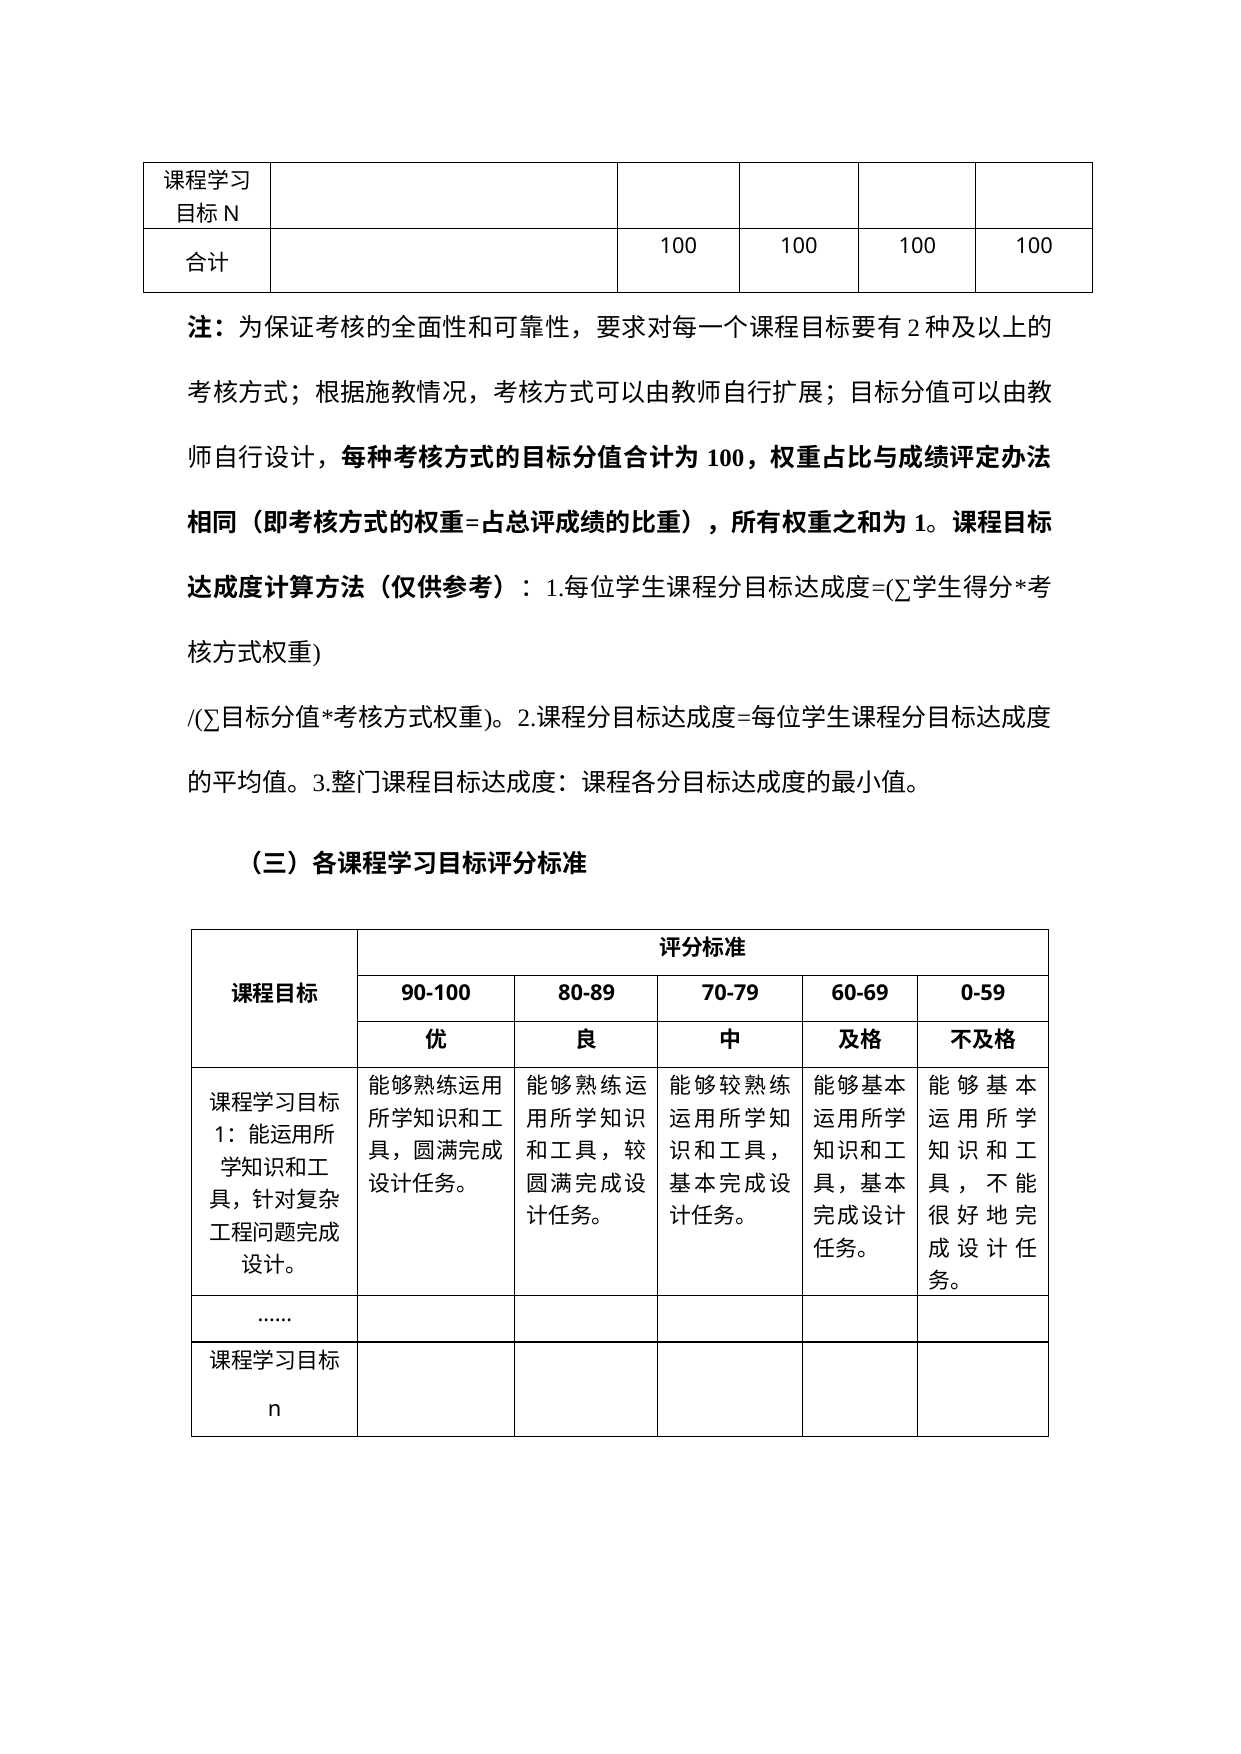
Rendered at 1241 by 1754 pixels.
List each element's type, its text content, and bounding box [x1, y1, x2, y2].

table_cell [918, 1296, 1048, 1341]
table_cell 能够熟练运用所学知识和工具，较圆满完成设计任务。 [515, 1068, 657, 1295]
table_cell 0-59 [918, 976, 1048, 1021]
table_cell [740, 163, 858, 228]
table_cell [658, 1296, 802, 1341]
table_cell [976, 163, 1092, 228]
table_cell …… [192, 1296, 357, 1341]
table_cell 能够熟练运用所学知识和工具，圆满完成设计任务。 [358, 1068, 514, 1295]
table_cell 100 [740, 229, 858, 292]
table_cell [271, 229, 617, 292]
table_cell [358, 1296, 514, 1341]
table_cell [658, 1343, 802, 1436]
table_cell [271, 163, 617, 228]
table_cell [358, 1343, 514, 1436]
table_cell 课程学习目标1：能运用所学知识和工具，针对复杂工程问题完成设计。 [192, 1068, 357, 1295]
table_cell [803, 1343, 917, 1436]
table_cell 中 [658, 1022, 802, 1067]
table_cell 课程学习目标N [144, 163, 270, 228]
table_header 课程目标 [192, 930, 357, 1067]
table_cell [803, 1296, 917, 1341]
table_cell 能够基本运用所学知识和工具，基本完成设计任务。 [803, 1068, 917, 1295]
table_cell 90-100 [358, 976, 514, 1021]
table_cell 70-79 [658, 976, 802, 1021]
table_cell 及格 [803, 1022, 917, 1067]
table_cell 能够较熟练运用所学知识和工具，基本完成设计任务。 [658, 1068, 802, 1295]
table_cell 合计 [144, 229, 270, 292]
table_cell [515, 1343, 657, 1436]
subtitle （三）各课程学习目标评分标准 [187, 829, 1053, 894]
list 注：为保证考核的全面性和可靠性，要求对每一个课程目标要有2种及以上的考核方式；根据施教情况，考核方式可以由教师自行扩展；目标分值可以由教师自行设计，每种考核方式的目标分值合计为100，权重占比与成绩评定办法相同（即考核方式的权重=占总评成绩的比重），所有权重之和为1。课程目标达成度计算方法（仅供参考）：1.每位学生课程分目标达成度=(∑学生得分*考核方式权重) [187, 293, 1053, 683]
table_cell [618, 163, 739, 228]
table_cell 能够基本运用所学知识和工具，不能很好地完成设计任务。 [918, 1068, 1048, 1295]
table_cell 100 [618, 229, 739, 292]
table_cell 100 [859, 229, 975, 292]
table_cell 优 [358, 1022, 514, 1067]
table_header 评分标准 [358, 930, 1048, 975]
table_cell 60-69 [803, 976, 917, 1021]
table_cell [859, 163, 975, 228]
table_cell 课程学习目标n [192, 1343, 357, 1436]
table_cell 80-89 [515, 976, 657, 1021]
table_cell [515, 1296, 657, 1341]
table_cell 不及格 [918, 1022, 1048, 1067]
table_cell 100 [976, 229, 1092, 292]
list /(∑目标分值*考核方式权重)。2.课程分目标达成度=每位学生课程分目标达成度的平均值。3.整门课程目标达成度：课程各分目标达成度的最小值。 [187, 683, 1053, 813]
table_cell 良 [515, 1022, 657, 1067]
table_cell [918, 1343, 1048, 1436]
